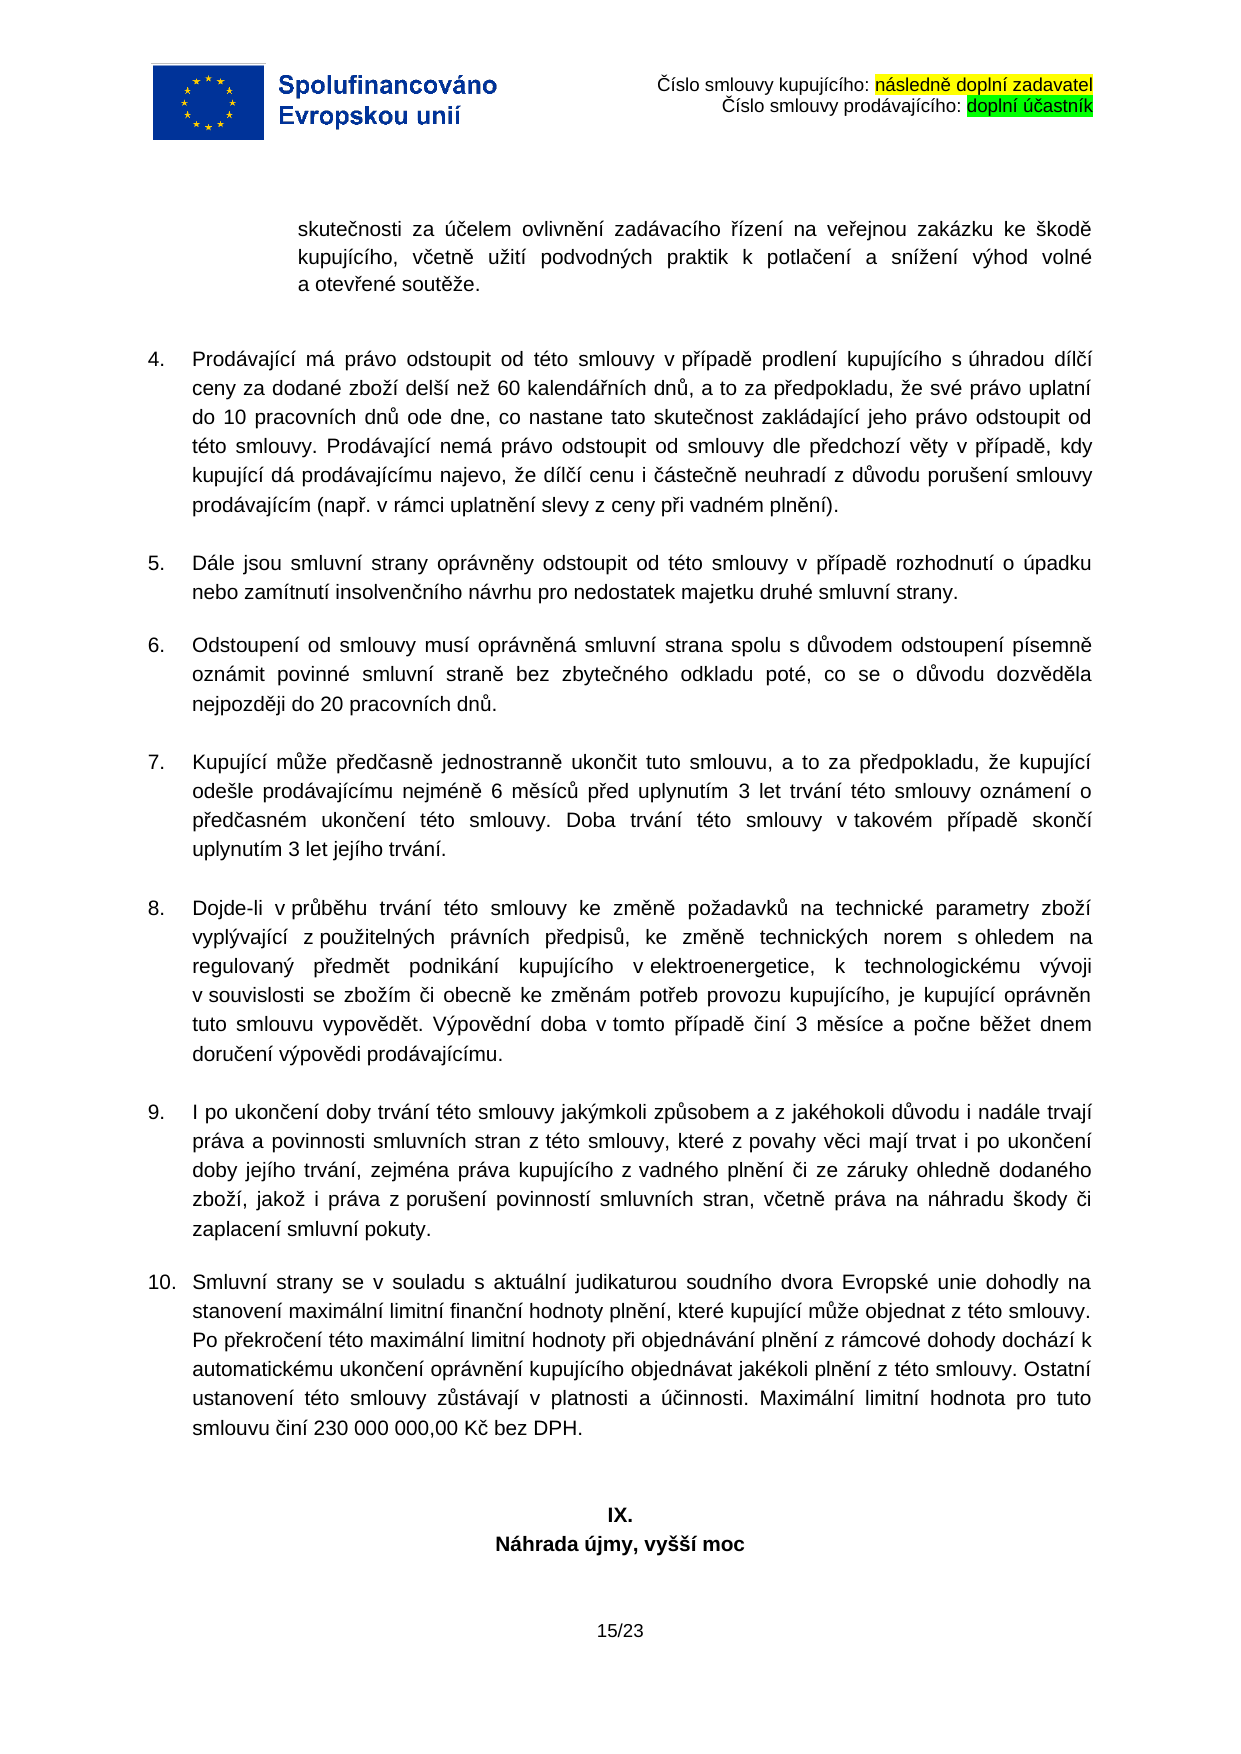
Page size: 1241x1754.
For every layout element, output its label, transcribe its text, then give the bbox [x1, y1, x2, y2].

picture [147, 60, 512, 146]
text IX. [148, 1498, 1093, 1527]
list Dále jsou smluvní strany oprávněny odstoupit od této smlouvy v případě rozhodnutí o úpadku nebo zamítnutí insolvenčního návrhu pro nedostatek majetku druhé smluvní strany. [148, 546, 1093, 604]
list Kupující může předčasně jednostranně ukončit tuto smlouvu, a to za předpokladu, že kupující odešle prodávajícímu nejméně 6 měsíců před uplynutím 3 let trvání této smlouvy oznámení o předčasném ukončení této smlouvy. Doba trvání této smlouvy v takovém případě skončí uplynutím 3 let jejího trvání. [148, 744, 1093, 861]
list I po ukončení doby trvání této smlouvy jakýmkoli způsobem a z jakéhokoli důvodu i nadále trvají práva a povinnosti smluvních stran z této smlouvy, které z povahy věci mají trvat i po ukončení doby jejího trvání, zejména práva kupujícího z vadného plnění či ze záruky ohledně dodaného zboží, jakož i práva z porušení povinností smluvních stran, včetně práva na náhradu škody či zaplacení smluvní pokuty. [148, 1094, 1093, 1240]
list Prodávající má právo odstoupit od této smlouvy v případě prodlení kupujícího s úhradou dílčí ceny za dodané zboží delší než 60 kalendářních dnů, a to za předpokladu, že své právo uplatní do 10 pracovních dnů ode dne, co nastane tato skutečnost zakládající jeho právo odstoupit od této smlouvy. Prodávající nemá právo odstoupit od smlouvy dle předchozí věty v případě, kdy kupující dá prodávajícímu najevo, že dílčí cenu i částečně neuhradí z důvodu porušení smlouvy prodávajícím (např. v rámci uplatnění slevy z ceny při vadném plnění). [148, 341, 1093, 516]
list Dojde-li v průběhu trvání této smlouvy ke změně požadavků na technické parametry zboží vyplývající z použitelných právních předpisů, ke změně technických norem s ohledem na regulovaný předmět podnikání kupujícího v elektroenergetice, k technologickému vývoji v souvislosti se zbožím či obecně ke změnám potřeb provozu kupujícího, je kupující oprávněn tuto smlouvu vypovědět. Výpovědní doba v tomto případě činí 3 měsíce a počne běžet dnem doručení výpovědi prodávajícímu. [148, 890, 1093, 1065]
list Odstoupení od smlouvy musí oprávněná smluvní strana spolu s důvodem odstoupení písemně oznámit povinné smluvní straně bez zbytečného odkladu poté, co se o důvodu dozvěděla nejpozději do 20 pracovních dnů. [148, 628, 1093, 715]
list Smluvní strany se v souladu s aktuální judikaturou soudního dvora Evropské unie dohodly na stanovení maximální limitní finanční hodnoty plnění, které kupující může objednat z této smlouvy. Po překročení této maximální limitní hodnoty při objednávání plnění z rámcové dohody dochází k automatickému ukončení oprávnění kupujícího objednávat jakékoli plnění z této smlouvy. Ostatní ustanovení této smlouvy zůstávají v platnosti a účinnosti. Maximální limitní hodnota pro tuto smlouvu činí 230 000 000,00 Kč bez DPH. [148, 1264, 1093, 1439]
text Náhrada újmy, vyšší moc [148, 1527, 1093, 1556]
